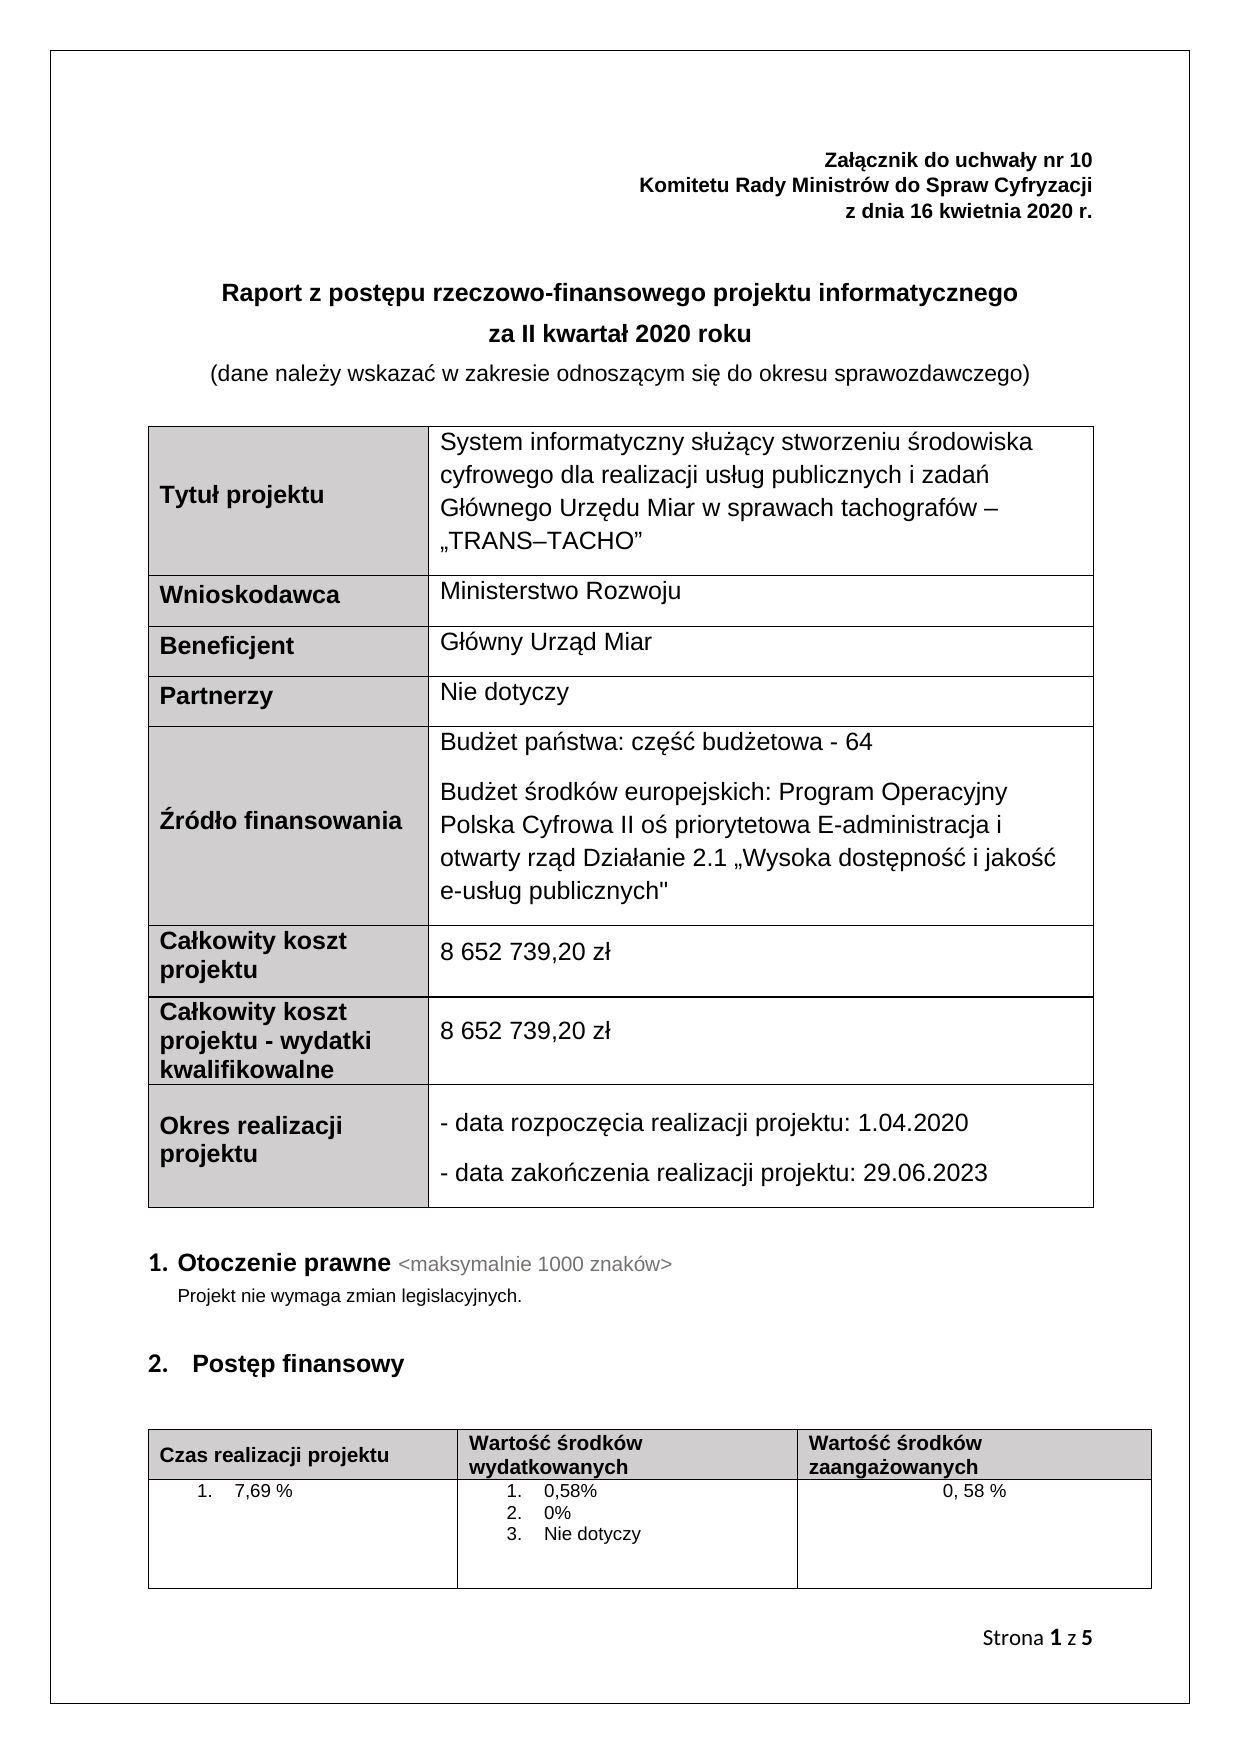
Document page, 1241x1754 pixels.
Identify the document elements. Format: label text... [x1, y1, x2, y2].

text z dnia 16 kwietnia 2020 r. [148, 199, 1093, 223]
table_header Wartość środków wydatkowanych [458, 1430, 797, 1479]
text Załącznik do uchwały nr 10 [148, 147, 1093, 171]
table_header Wartość środków zaangażowanych [798, 1430, 1151, 1479]
table_cell Beneficjent [149, 627, 428, 676]
table_cell 0, 58 % [798, 1480, 1151, 1588]
table_cell Nie dotyczy [429, 677, 1093, 726]
table_cell Wnioskodawca [149, 576, 428, 626]
table_header System informatyczny służący stworzeniu środowiska cyfrowego dla realizacji usług publicznych i zadań Głównego Urzędu Miar w sprawach tachografów – „TRANS–TACHO” [429, 427, 1093, 575]
table_cell Źródło finansowania [149, 727, 428, 925]
table_cell Partnerzy [149, 677, 428, 726]
subtitle Postęp finansowy [148, 1347, 1093, 1379]
table_header Czas realizacji projektu [149, 1430, 457, 1479]
subtitle Raport z postępu rzeczowo-finansowego projektu informatycznego [148, 277, 1093, 306]
text (dane należy wskazać w zakresie odnoszącym się do okresu sprawozdawczego) [148, 360, 1093, 386]
subtitle za II kwartał 2020 roku [148, 319, 1093, 347]
table_cell 8 652 739,20 zł [429, 926, 1093, 996]
table_header Tytuł projektu [149, 427, 428, 575]
table_cell Główny Urząd Miar [429, 627, 1093, 676]
table_cell 7,69 % [149, 1480, 457, 1588]
table_cell 0,58% 0% Nie dotyczy [458, 1480, 797, 1588]
subtitle Projekt nie wymaga zmian legislacyjnych. [148, 1285, 1093, 1307]
table_cell Całkowity koszt projektu [149, 926, 428, 996]
table_cell Ministerstwo Rozwoju [429, 576, 1093, 626]
table_cell Okres realizacji projektu [149, 1085, 428, 1207]
subtitle Otoczenie prawne <maksymalnie 1000 znaków> [148, 1245, 1063, 1278]
text Komitetu Rady Ministrów do Spraw Cyfryzacji [148, 173, 1093, 197]
table_cell Całkowity koszt projektu - wydatki kwalifikowalne [149, 998, 428, 1084]
table_cell - data rozpoczęcia realizacji projektu: 1.04.2020 - data zakończenia realizacji projektu: 29.06.2023 [429, 1085, 1093, 1207]
table_cell 8 652 739,20 zł [429, 998, 1093, 1084]
table_cell Budżet państwa: część budżetowa - 64 Budżet środków europejskich: Program Operacyjny Polska Cyfrowa II oś priorytetowa E-administracja i otwarty rząd Działanie 2.1 „Wysoka dostępność i jakość e-usług publicznych" [429, 727, 1093, 925]
